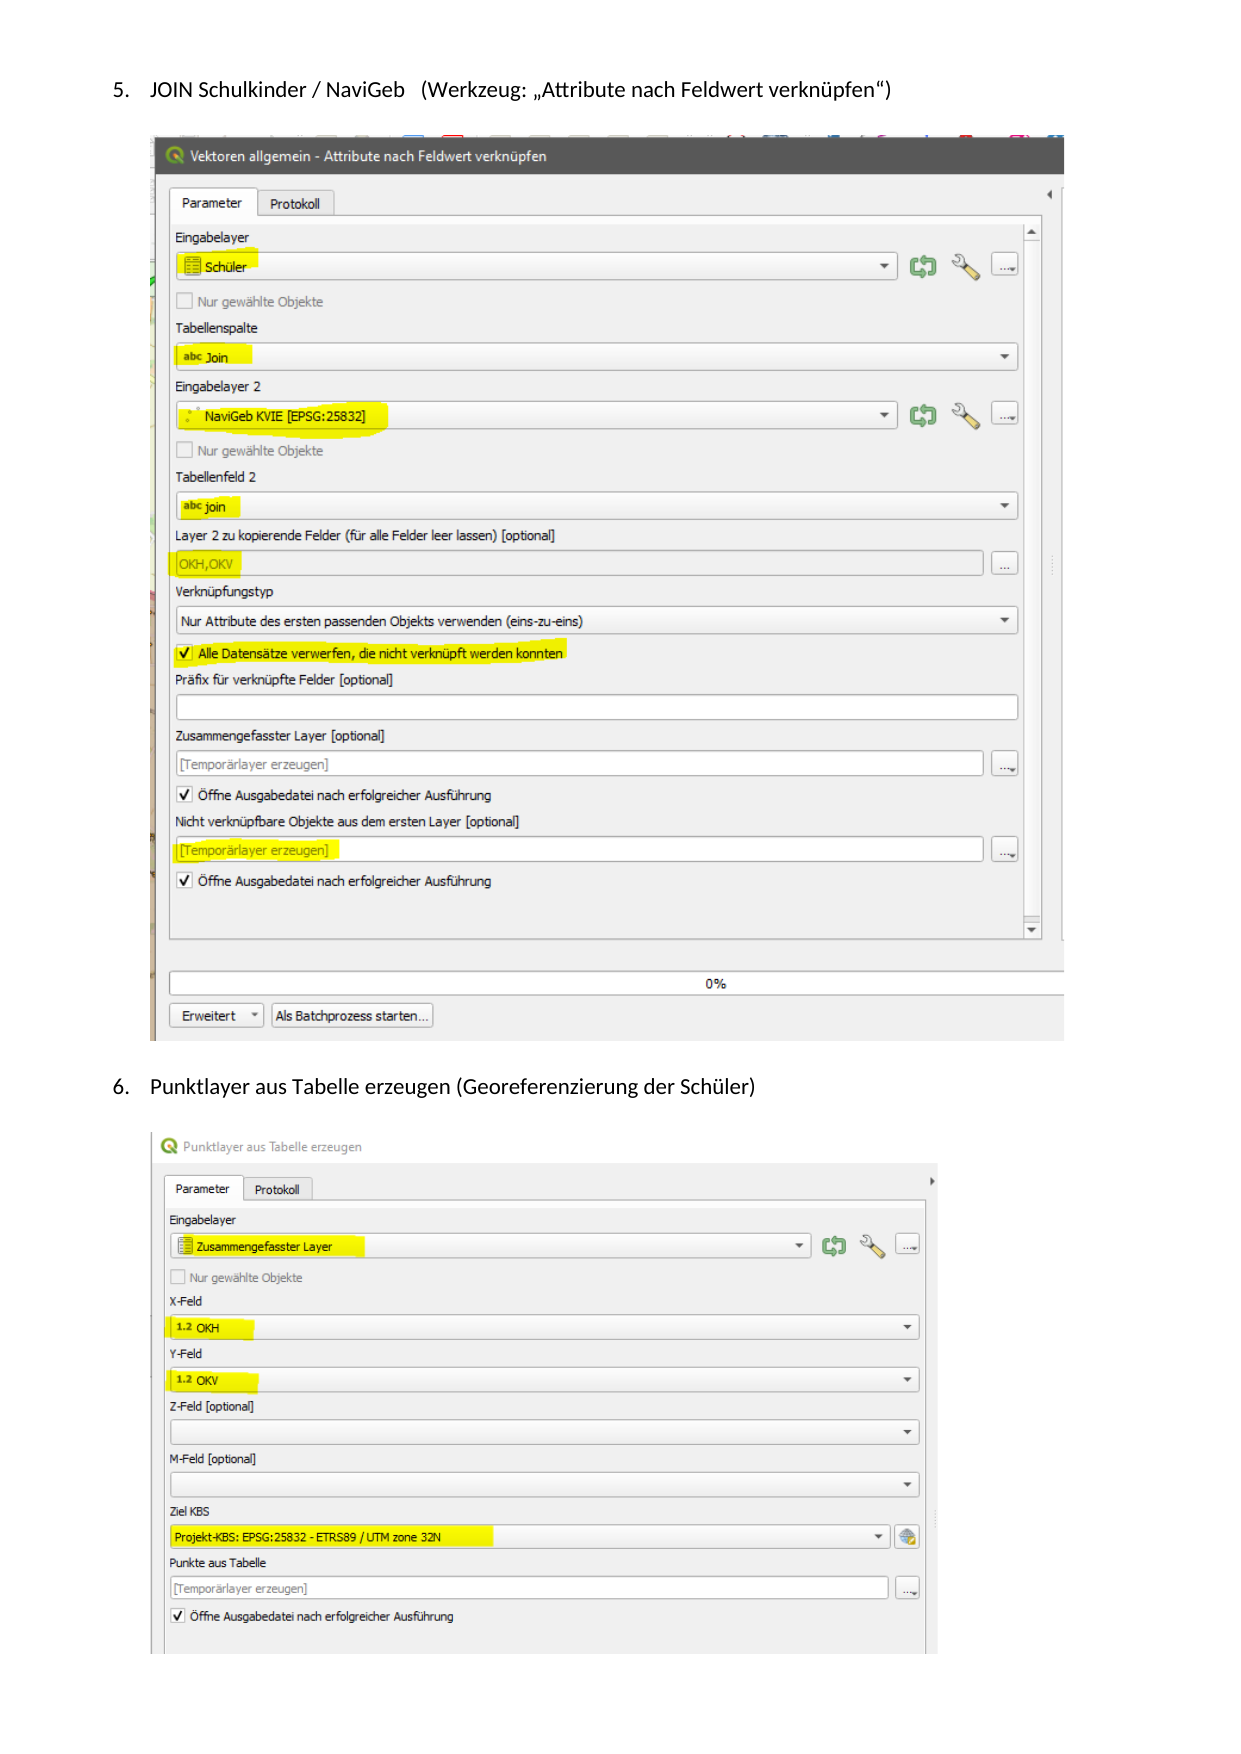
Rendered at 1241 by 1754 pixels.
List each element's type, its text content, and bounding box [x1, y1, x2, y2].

picture [150, 1132, 938, 1654]
list JOIN Schulkinder / NaviGeb (Werkzeug: „Attribute nach Feldwert verknüpfen“) [112, 75, 1165, 103]
list Punktlayer aus Tabelle erzeugen (Georeferenzierung der Schüler) [112, 1072, 1165, 1101]
picture [150, 135, 1065, 1041]
